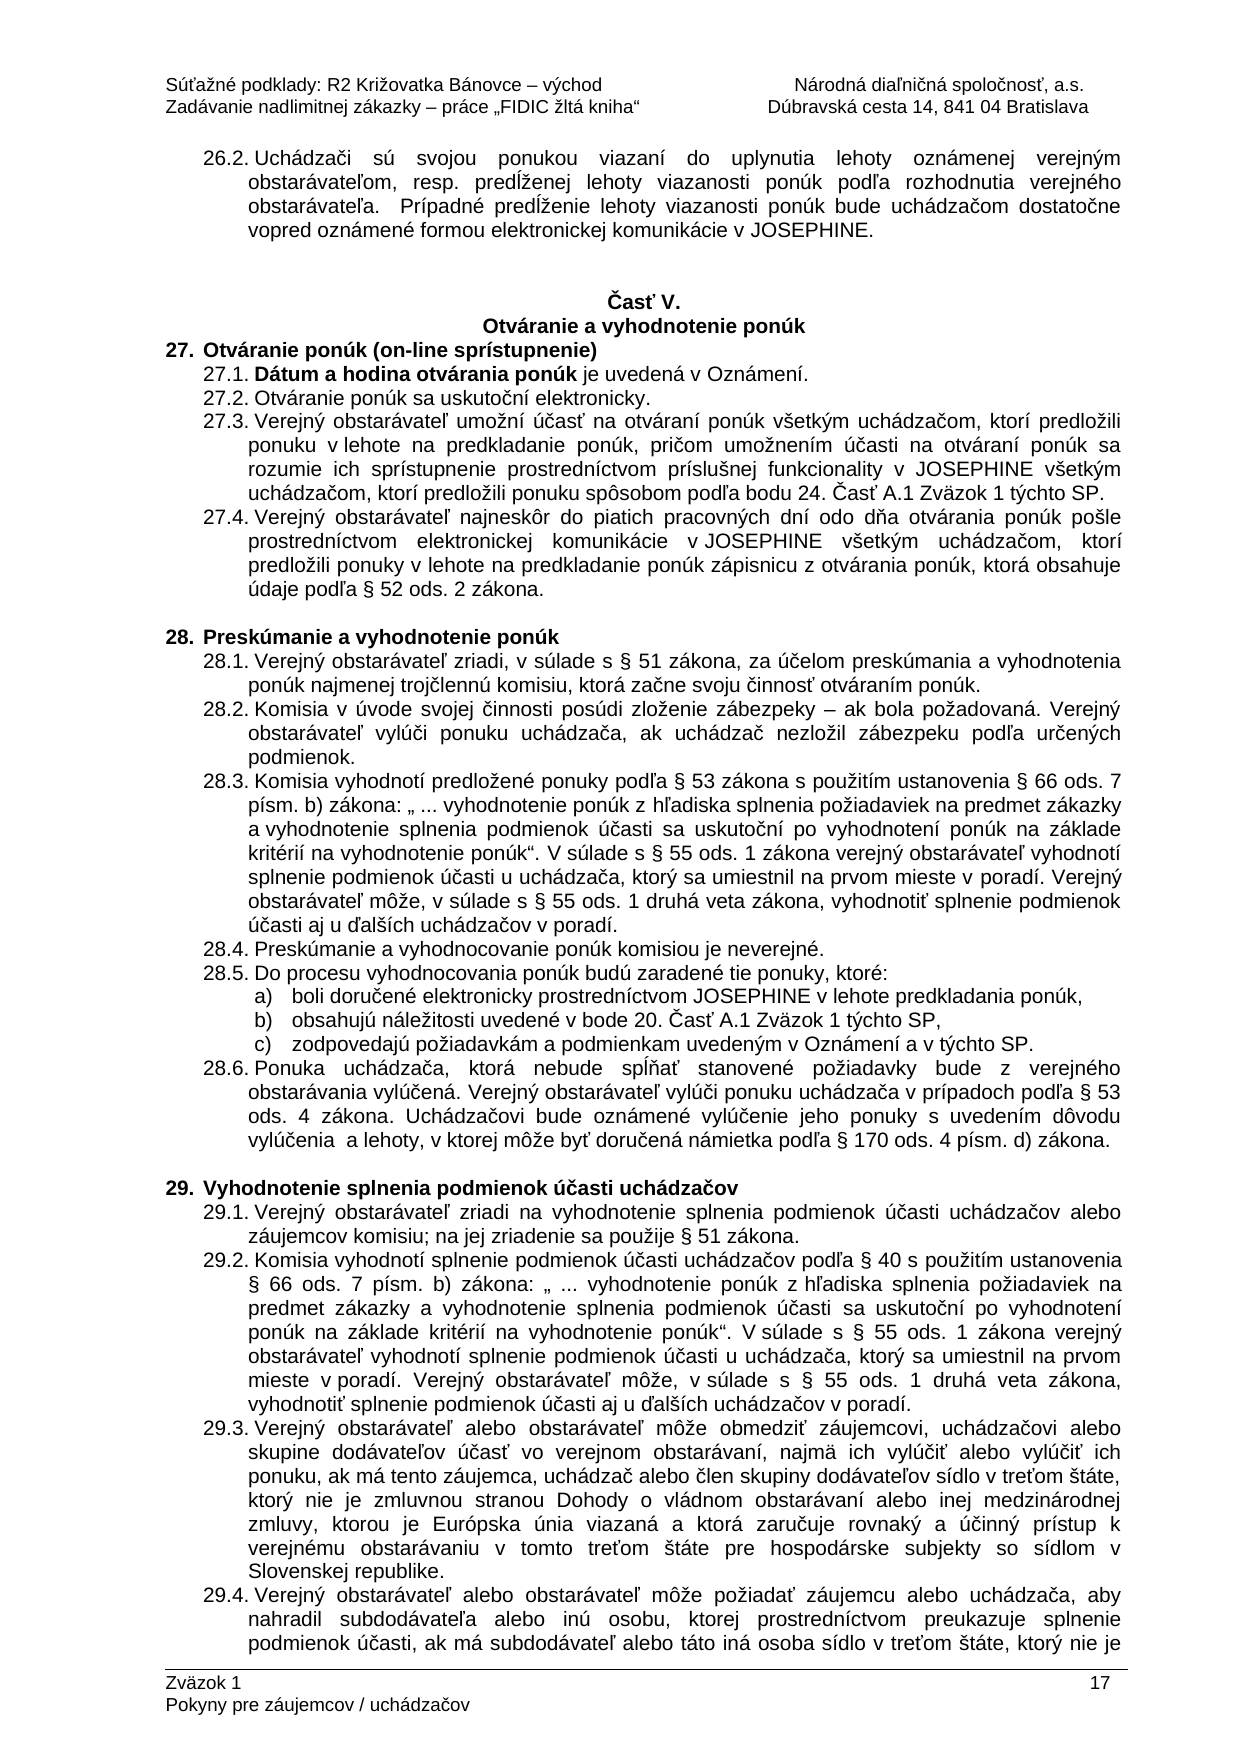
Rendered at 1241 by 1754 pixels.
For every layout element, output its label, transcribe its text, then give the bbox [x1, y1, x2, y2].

list Komisia vyhodnotí splnenie podmienok účasti uchádzačov podľa § 40 s použitím ustanovenia § 66 ods. 7 písm. b) zákona: „ ... vyhodnotenie ponúk z hľadiska splnenia požiadaviek na predmet zákazky a vyhodnotenie splnenia podmienok účasti sa uskutoční po vyhodnotení ponúk na základe kritérií na vyhodnotenie ponúk“. V súlade s § 55 ods. 1 zákona verejný obstarávateľ vyhodnotí splnenie podmienok účasti u uchádzača, ktorý sa umiestnil na prvom mieste v poradí. Verejný obstarávateľ môže, v súlade s § 55 ods. 1 druhá veta zákona, vyhodnotiť splnenie podmienok účasti aj u ďalších uchádzačov v poradí. [203, 1248, 1122, 1416]
list Verejný obstarávateľ zriadi, v súlade s § 51 zákona, za účelom preskúmania a vyhodnotenia ponúk najmenej trojčlennú komisiu, ktorá začne svoju činnosť otváraním ponúk. [203, 649, 1122, 697]
list Verejný obstarávateľ zriadi na vyhodnotenie splnenia podmienok účasti uchádzačov alebo záujemcov komisiu; na jej zriadenie sa použije § 51 zákona. [203, 1200, 1122, 1248]
list Preskúmanie a vyhodnotenie ponúk [165, 625, 1122, 649]
list Vyhodnotenie splnenia podmienok účasti uchádzačov [165, 1176, 1122, 1200]
list Verejný obstarávateľ umožní účasť na otváraní ponúk všetkým uchádzačom, ktorí predložili ponuku v lehote na predkladanie ponúk, pričom umožnením účasti na otváraní ponúk sa rozumie ich sprístupnenie prostredníctvom príslušnej funkcionality v JOSEPHINE všetkým uchádzačom, ktorí predložili ponuku spôsobom podľa bodu 24. Časť A.1 Zväzok 1 týchto SP. [203, 409, 1122, 505]
text Časť V. [165, 289, 1122, 313]
list Otváranie ponúk sa uskutoční elektronicky. [203, 385, 1122, 409]
list Ponuka uchádzača, ktorá nebude spĺňať stanovené požiadavky bude z verejného obstarávania vylúčená. Verejný obstarávateľ vylúči ponuku uchádzača v prípadoch podľa § 53 ods. 4 zákona. Uchádzačovi bude oznámené vylúčenie jeho ponuky s uvedením dôvodu vylúčenia a lehoty, v ktorej môže byť doručená námietka podľa § 170 ods. 4 písm. d) zákona. [203, 1056, 1122, 1152]
list Otváranie ponúk (on-line sprístupnenie) [165, 337, 1122, 361]
list Komisia v úvode svojej činnosti posúdi zloženie zábezpeky – ak bola požadovaná. Verejný obstarávateľ vylúči ponuku uchádzača, ak uchádzač nezložil zábezpeku podľa určených podmienok. [203, 697, 1122, 769]
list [203, 1583, 1122, 1655]
list zodpovedajú požiadavkám a podmienkam uvedeným v Oznámení a v týchto SP. [254, 1032, 1122, 1056]
list Preskúmanie a vyhodnocovanie ponúk komisiou je neverejné. [203, 936, 1122, 960]
list Verejný obstarávateľ najneskôr do piatich pracovných dní odo dňa otvárania ponúk pošle prostredníctvom elektronickej komunikácie v JOSEPHINE všetkým uchádzačom, ktorí predložili ponuky v lehote na predkladanie ponúk zápisnicu z otvárania ponúk, ktorá obsahuje údaje podľa § 52 ods. 2 zákona. [203, 505, 1122, 601]
list boli doručené elektronicky prostredníctvom JOSEPHINE v lehote predkladania ponúk, [254, 984, 1122, 1008]
list Dátum a hodina otvárania ponúk je uvedená v Oznámení. [203, 361, 1122, 385]
list Verejný obstarávateľ alebo obstarávateľ môže obmedziť záujemcovi, uchádzačovi alebo skupine dodávateľov účasť vo verejnom obstarávaní, najmä ich vylúčiť alebo vylúčiť ich ponuku, ak má tento záujemca, uchádzač alebo člen skupiny dodávateľov sídlo v treťom štáte, ktorý nie je zmluvnou stranou Dohody o vládnom obstarávaní alebo inej medzinárodnej zmluvy, ktorou je Európska únia viazaná a ktorá zaručuje rovnaký a účinný prístup k verejnému obstarávaniu v tomto treťom štáte pre hospodárske subjekty so sídlom v Slovenskej republike. [203, 1416, 1122, 1583]
list obsahujú náležitosti uvedené v bode 20. Časť A.1 Zväzok 1 týchto SP, [254, 1008, 1122, 1032]
list Komisia vyhodnotí predložené ponuky podľa § 53 zákona s použitím ustanovenia § 66 ods. 7 písm. b) zákona: „ ... vyhodnotenie ponúk z hľadiska splnenia požiadaviek na predmet zákazky a vyhodnotenie splnenia podmienok účasti sa uskutoční po vyhodnotení ponúk na základe kritérií na vyhodnotenie ponúk“. V súlade s § 55 ods. 1 zákona verejný obstarávateľ vyhodnotí splnenie podmienok účasti u uchádzača, ktorý sa umiestnil na prvom mieste v poradí. Verejný obstarávateľ môže, v súlade s § 55 ods. 1 druhá veta zákona, vyhodnotiť splnenie podmienok účasti aj u ďalších uchádzačov v poradí. [203, 769, 1122, 936]
list Uchádzači sú svojou ponukou viazaní do uplynutia lehoty oznámenej verejným obstarávateľom, resp. predĺženej lehoty viazanosti ponúk podľa rozhodnutia verejného obstarávateľa. Prípadné predĺženie lehoty viazanosti ponúk bude uchádzačom dostatočne vopred oznámené formou elektronickej komunikácie v JOSEPHINE. [203, 146, 1122, 242]
list Do procesu vyhodnocovania ponúk budú zaradené tie ponuky, ktoré: [203, 960, 1122, 984]
subtitle Otváranie a vyhodnotenie ponúk [165, 313, 1122, 337]
